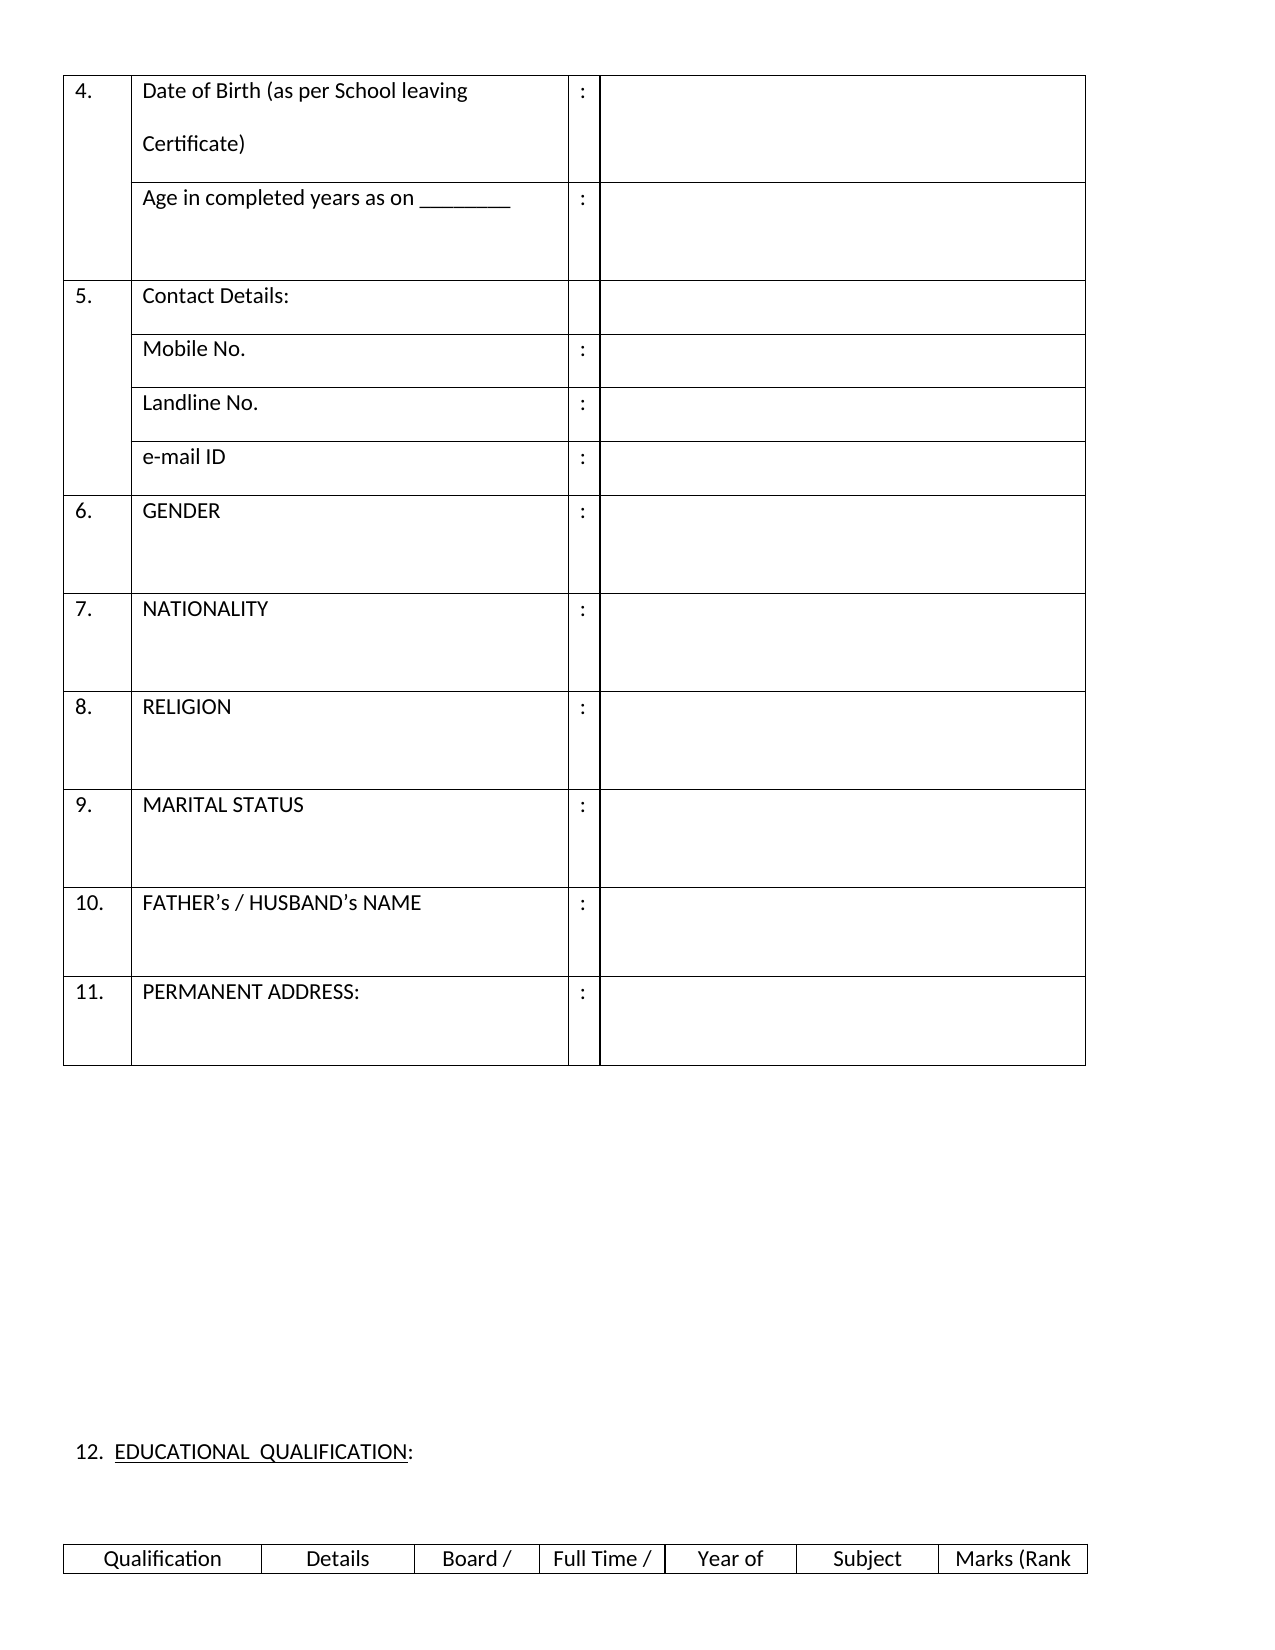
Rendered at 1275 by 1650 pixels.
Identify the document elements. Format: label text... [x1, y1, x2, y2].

table_cell 7. [64, 594, 131, 691]
table_cell Age in completed years as on ________ [132, 183, 568, 280]
table_cell [601, 594, 1085, 691]
table_cell : [569, 496, 599, 593]
table_header Subject [797, 1545, 938, 1572]
table_cell 6. [64, 496, 131, 593]
table_cell Landline No. [132, 388, 568, 441]
table_cell GENDER [132, 496, 568, 593]
table_cell : [569, 183, 599, 280]
table_cell : [569, 388, 599, 441]
table_cell [601, 442, 1085, 495]
table_cell [601, 692, 1085, 789]
table_cell : [569, 594, 599, 691]
table_cell : [569, 977, 599, 1065]
table_cell [601, 281, 1085, 333]
table_cell [601, 335, 1085, 387]
table_header Qualification [64, 1545, 261, 1572]
text 12. EDUCATIONAL QUALIFICATION: [75, 1437, 1200, 1465]
table_cell NATIONALITY [132, 594, 568, 691]
table_cell PERMANENT ADDRESS: [132, 977, 568, 1065]
table_cell : [569, 888, 599, 976]
table_cell [601, 388, 1085, 441]
table_cell [601, 496, 1085, 593]
table_cell [601, 790, 1085, 887]
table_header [262, 1545, 414, 1572]
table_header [540, 1545, 664, 1572]
table_cell 8. [64, 692, 131, 789]
table_cell 9. [64, 790, 131, 887]
table_cell : [569, 692, 599, 789]
table_cell : [569, 76, 599, 182]
table_cell [601, 183, 1085, 280]
table_header Year of Passing [666, 1545, 796, 1572]
table_cell RELIGION [132, 692, 568, 789]
table_header Board / University [415, 1545, 539, 1572]
table_header Marks (Rank if any) [939, 1545, 1087, 1572]
table_cell e-mail ID [132, 442, 568, 495]
table_cell [569, 281, 599, 333]
table_cell 5. [64, 281, 131, 495]
table_cell Mobile No. [132, 335, 568, 387]
table_cell [601, 888, 1085, 976]
table_cell : [569, 790, 599, 887]
table_cell [601, 977, 1085, 1065]
table_cell 11. [64, 977, 131, 1065]
table_cell 10. [64, 888, 131, 976]
table_cell MARITAL STATUS [132, 790, 568, 887]
table_cell [601, 76, 1085, 182]
table_cell : [569, 442, 599, 495]
table_cell 4. [64, 76, 131, 280]
table_cell Contact Details: [132, 281, 568, 333]
table_cell : [569, 335, 599, 387]
table_cell Date of Birth (as per School leaving Certificate) [132, 76, 568, 182]
table_cell FATHER’s / HUSBAND’s NAME [132, 888, 568, 976]
